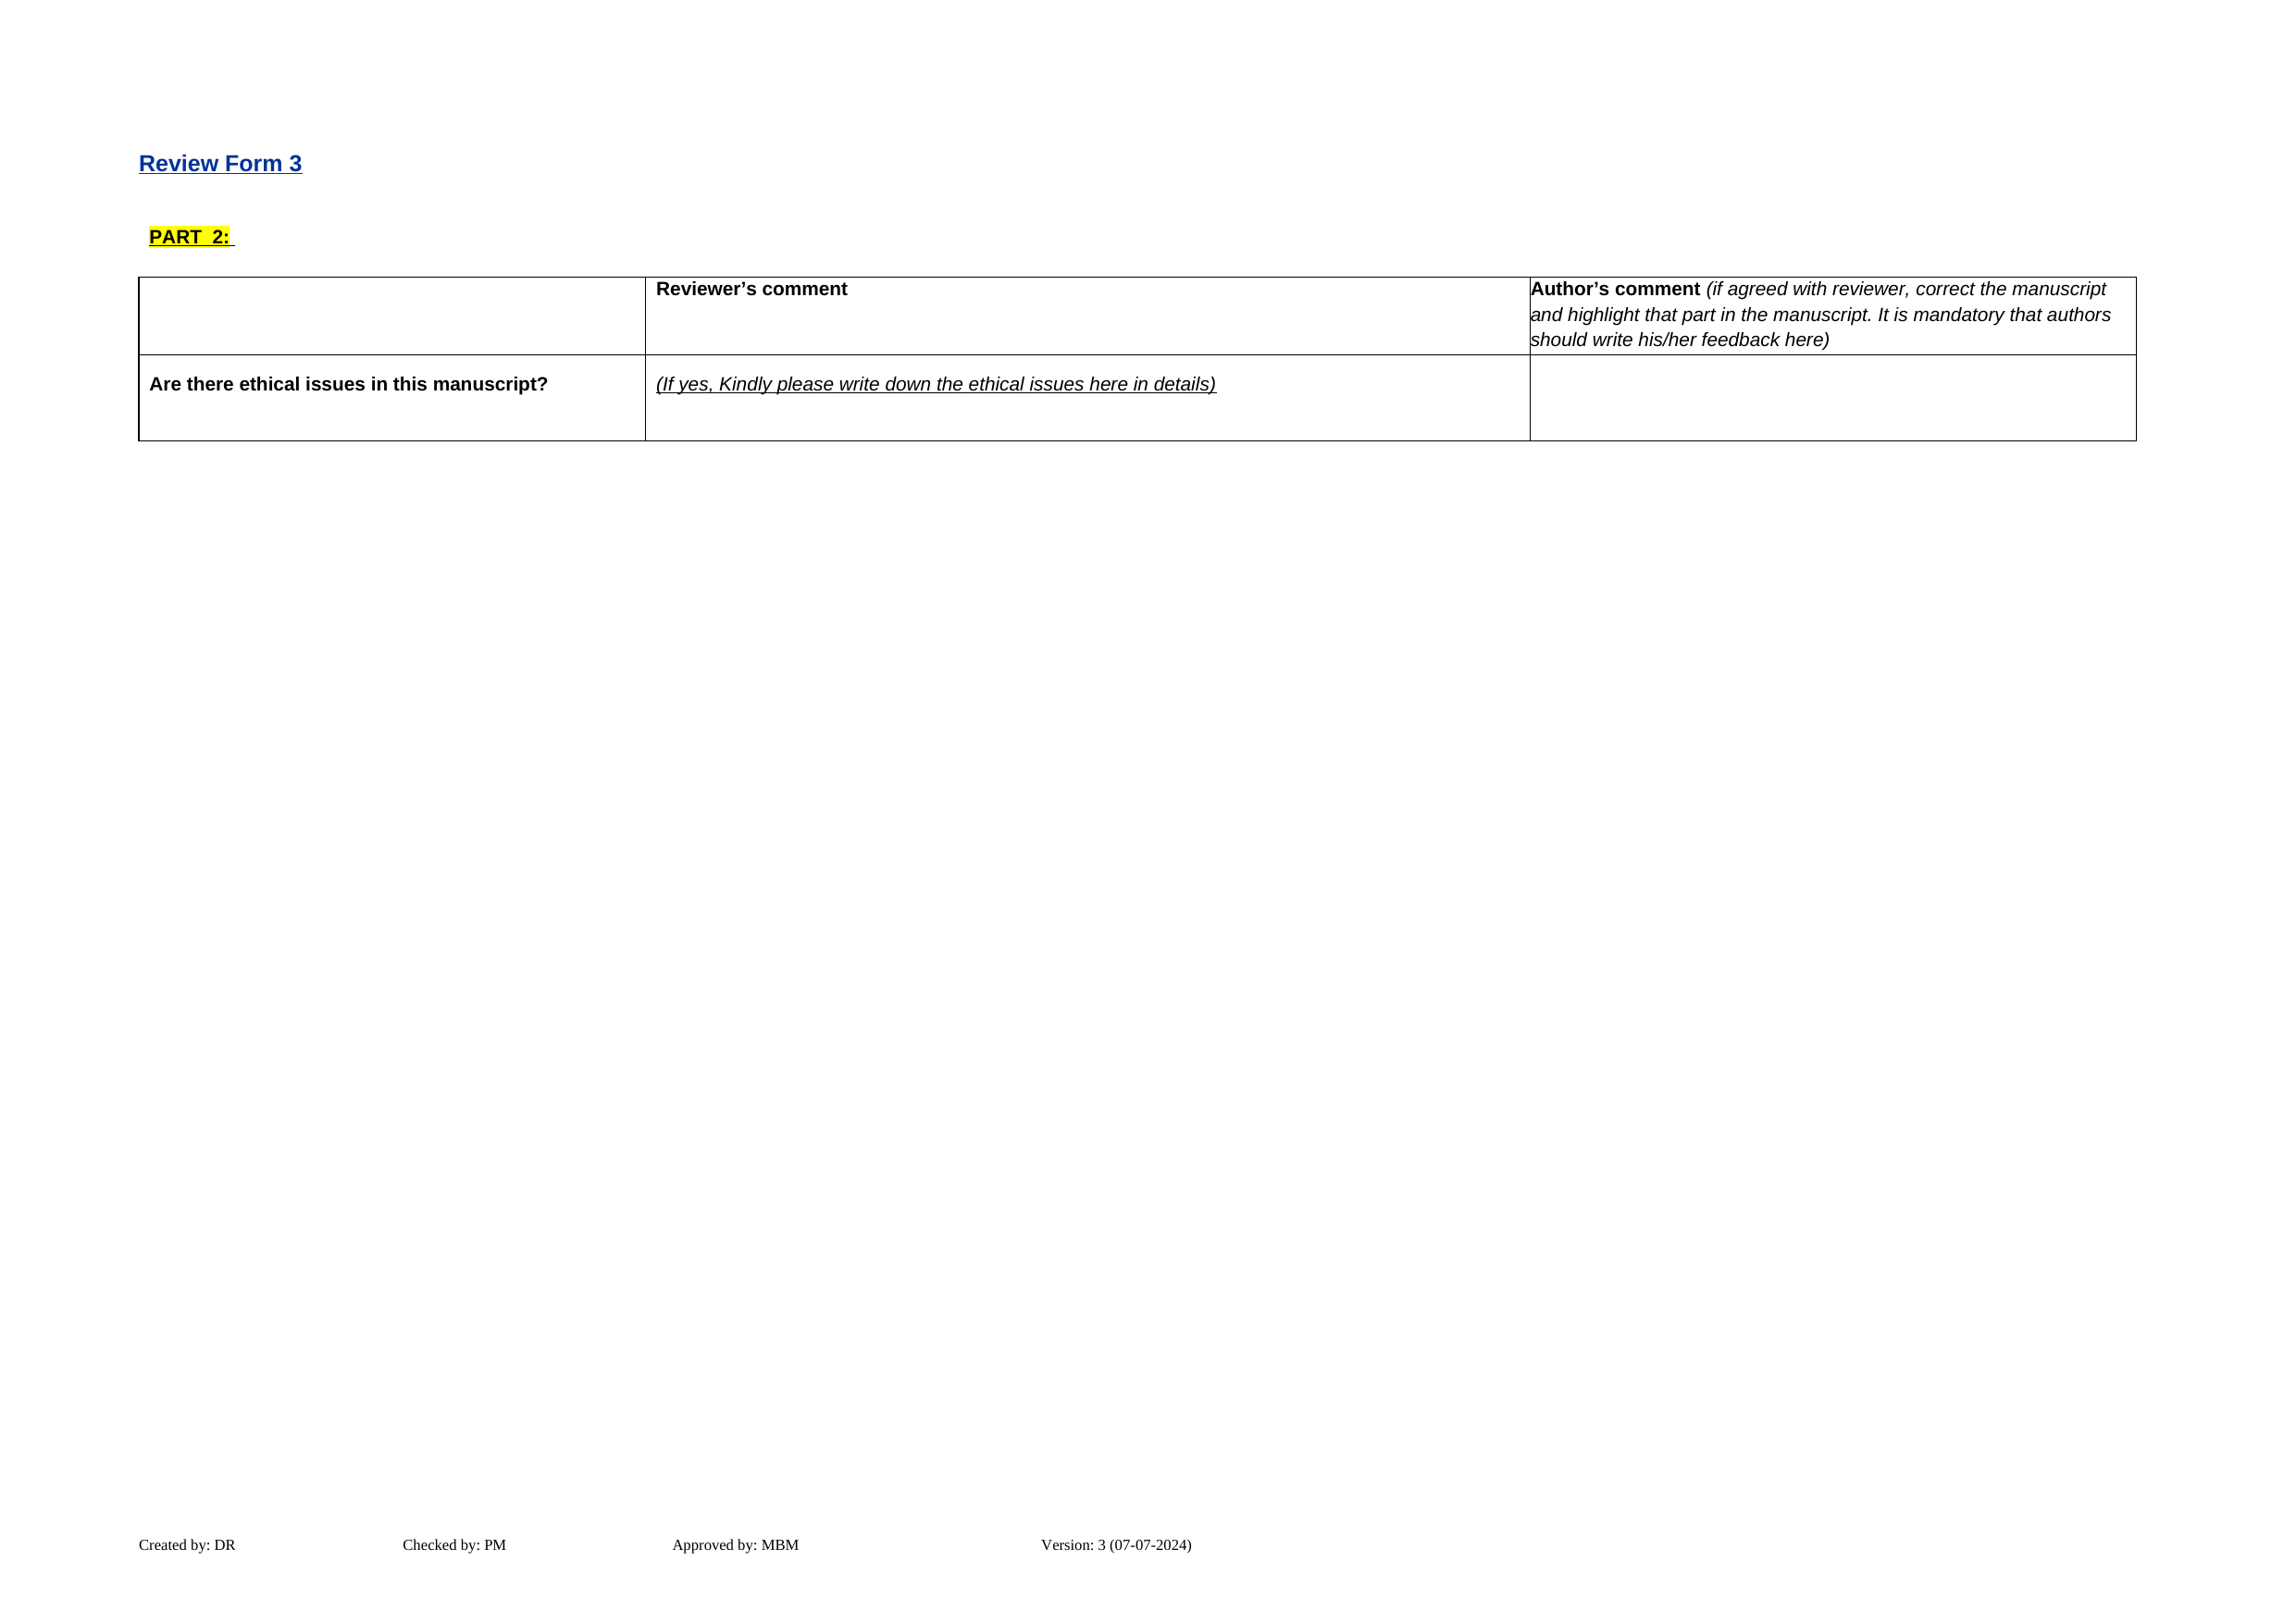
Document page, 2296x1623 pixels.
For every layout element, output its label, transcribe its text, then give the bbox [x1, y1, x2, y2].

table_cell Author’s comment (if agreed with reviewer, correct the manuscript and highlight that part in the manuscript. It is mandatory that authors should write his/her feedback here) [1531, 278, 2136, 354]
table_cell [1531, 355, 2136, 440]
table_header PART 2: [139, 226, 2136, 277]
table_cell Are there ethical issues in this manuscript? [140, 355, 645, 440]
table_cell [140, 278, 645, 354]
table_cell Reviewer’s comment [646, 278, 1530, 354]
table_cell (If yes, Kindly please write down the ethical issues here in details) [646, 355, 1530, 440]
